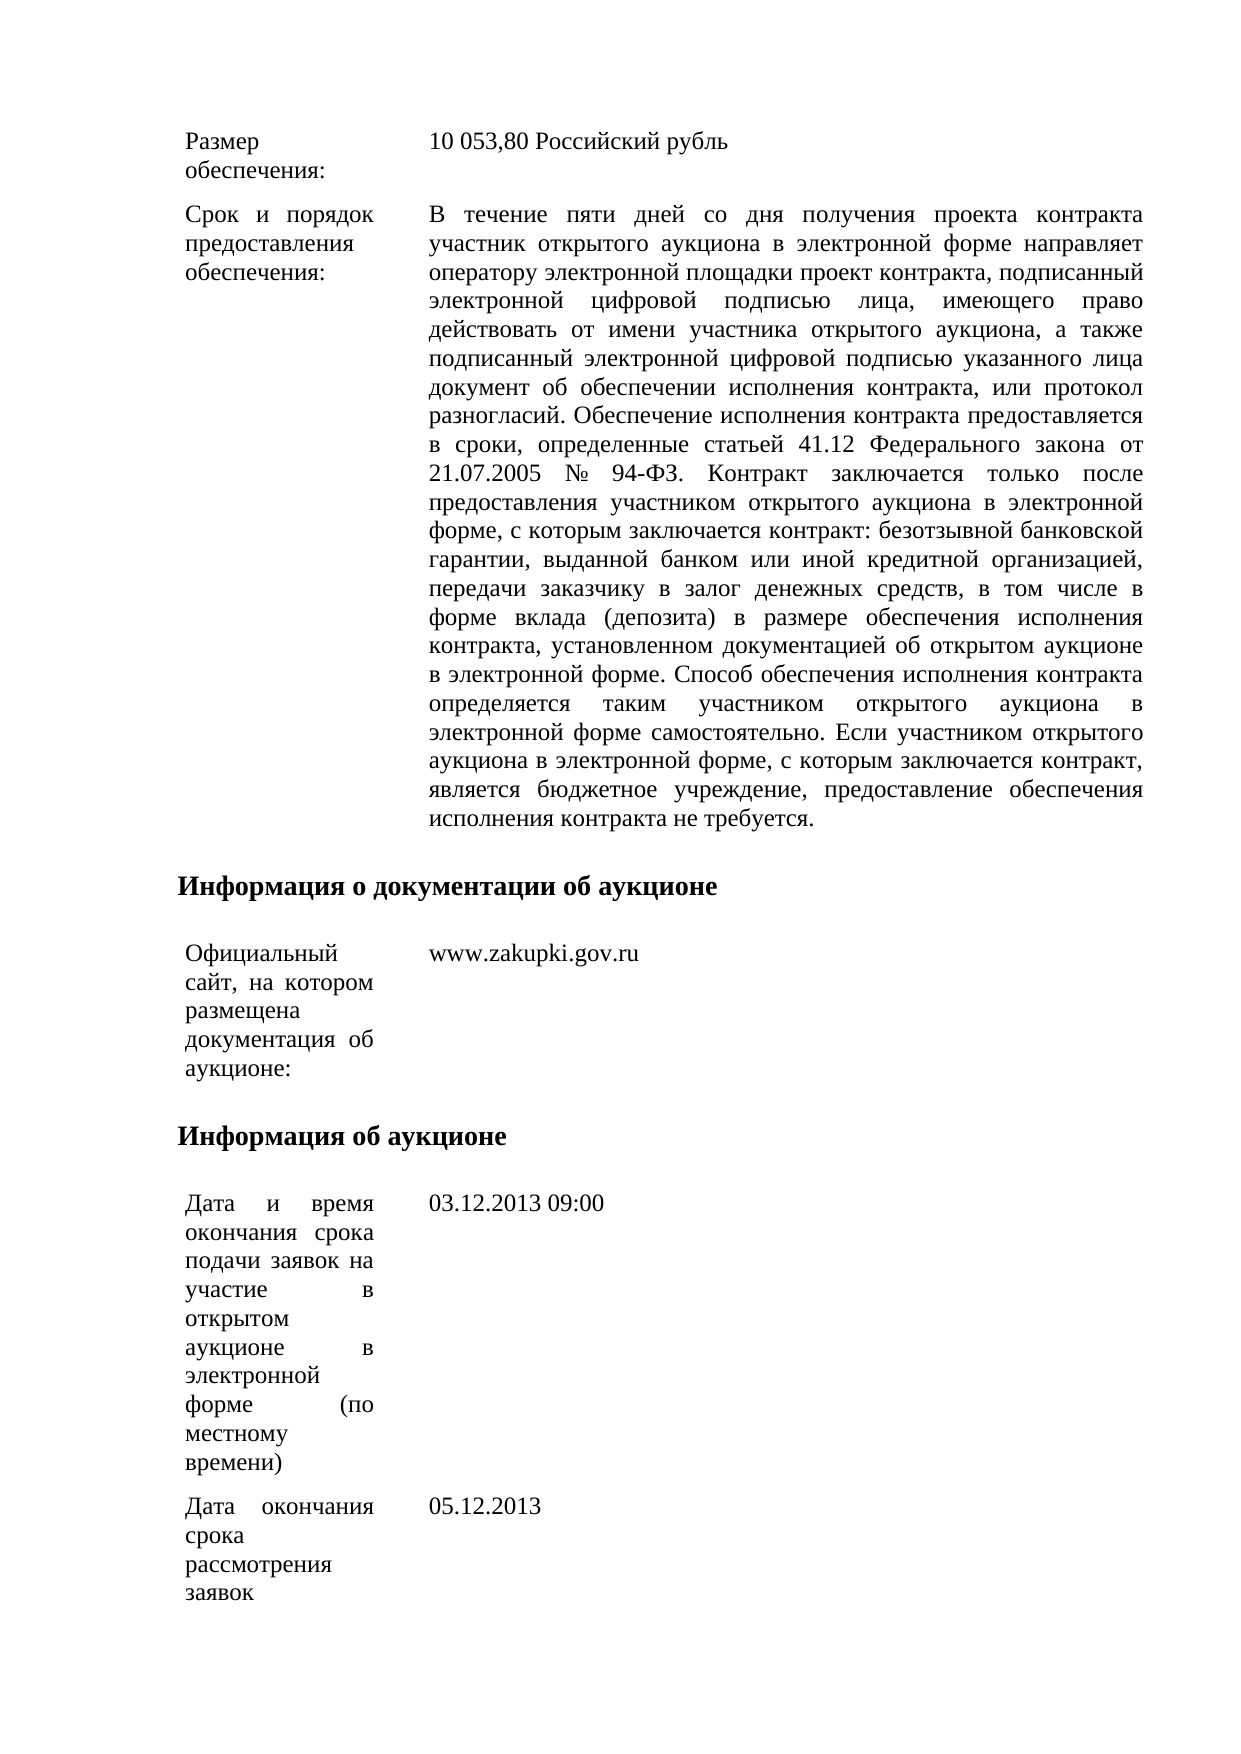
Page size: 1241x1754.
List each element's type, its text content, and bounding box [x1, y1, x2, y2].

table_cell Срок и порядок предоставления обеспечения: [177, 191, 421, 839]
table_header Размер обеспечения: [177, 118, 421, 191]
table_header www.zakupki.gov.ru [421, 930, 1152, 1089]
table_cell 05.12.2013 [421, 1483, 1152, 1614]
table_cell В течение пяти дней со дня получения проекта контракта участник открытого аукциона в электронной форме направляет оператору электронной площадки проект контракта, подписанный электронной цифровой подписью лица, имеющего право действовать от имени участника открытого аукциона, а также подписанный электронной цифровой подписью указанного лица документ об обеспечении исполнения контракта, или протокол разногласий. Обеспечение исполнения контракта предоставляется в сроки, определенные статьей 41.12 Федерального закона от 21.07.2005 № 94-ФЗ. Контракт заключается только после предоставления участником открытого аукциона в электронной форме, с которым заключается контракт: безотзывной банковской гарантии, выданной банком или иной кредитной организацией, передачи заказчику в залог денежных средств, в том числе в форме вклада (депозита) в размере обеспечения исполнения контракта, установленном документацией об открытом аукционе в электронной форме. Способ обеспечения исполнения контракта определяется таким участником открытого аукциона в электронной форме самостоятельно. Если участником открытого аукциона в электронной форме, с которым заключается контракт, является бюджетное учреждение, предоставление обеспечения исполнения контракта не требуется. [421, 191, 1152, 839]
table_header Официальный сайт, на котором размещена документация об аукционе: [177, 930, 421, 1089]
table_header 10 053,80 Российский рубль [421, 118, 1152, 191]
text Информация о документации об аукционе [177, 868, 1152, 901]
table_header 03.12.2013 09:00 [421, 1180, 1152, 1483]
table_header Дата и время окончания срока подачи заявок на участие в открытом аукционе в электронной форме (по местному времени) [177, 1180, 421, 1483]
table_cell Дата окончания срока рассмотрения заявок [177, 1483, 421, 1614]
text Информация об аукционе [177, 1119, 1152, 1151]
